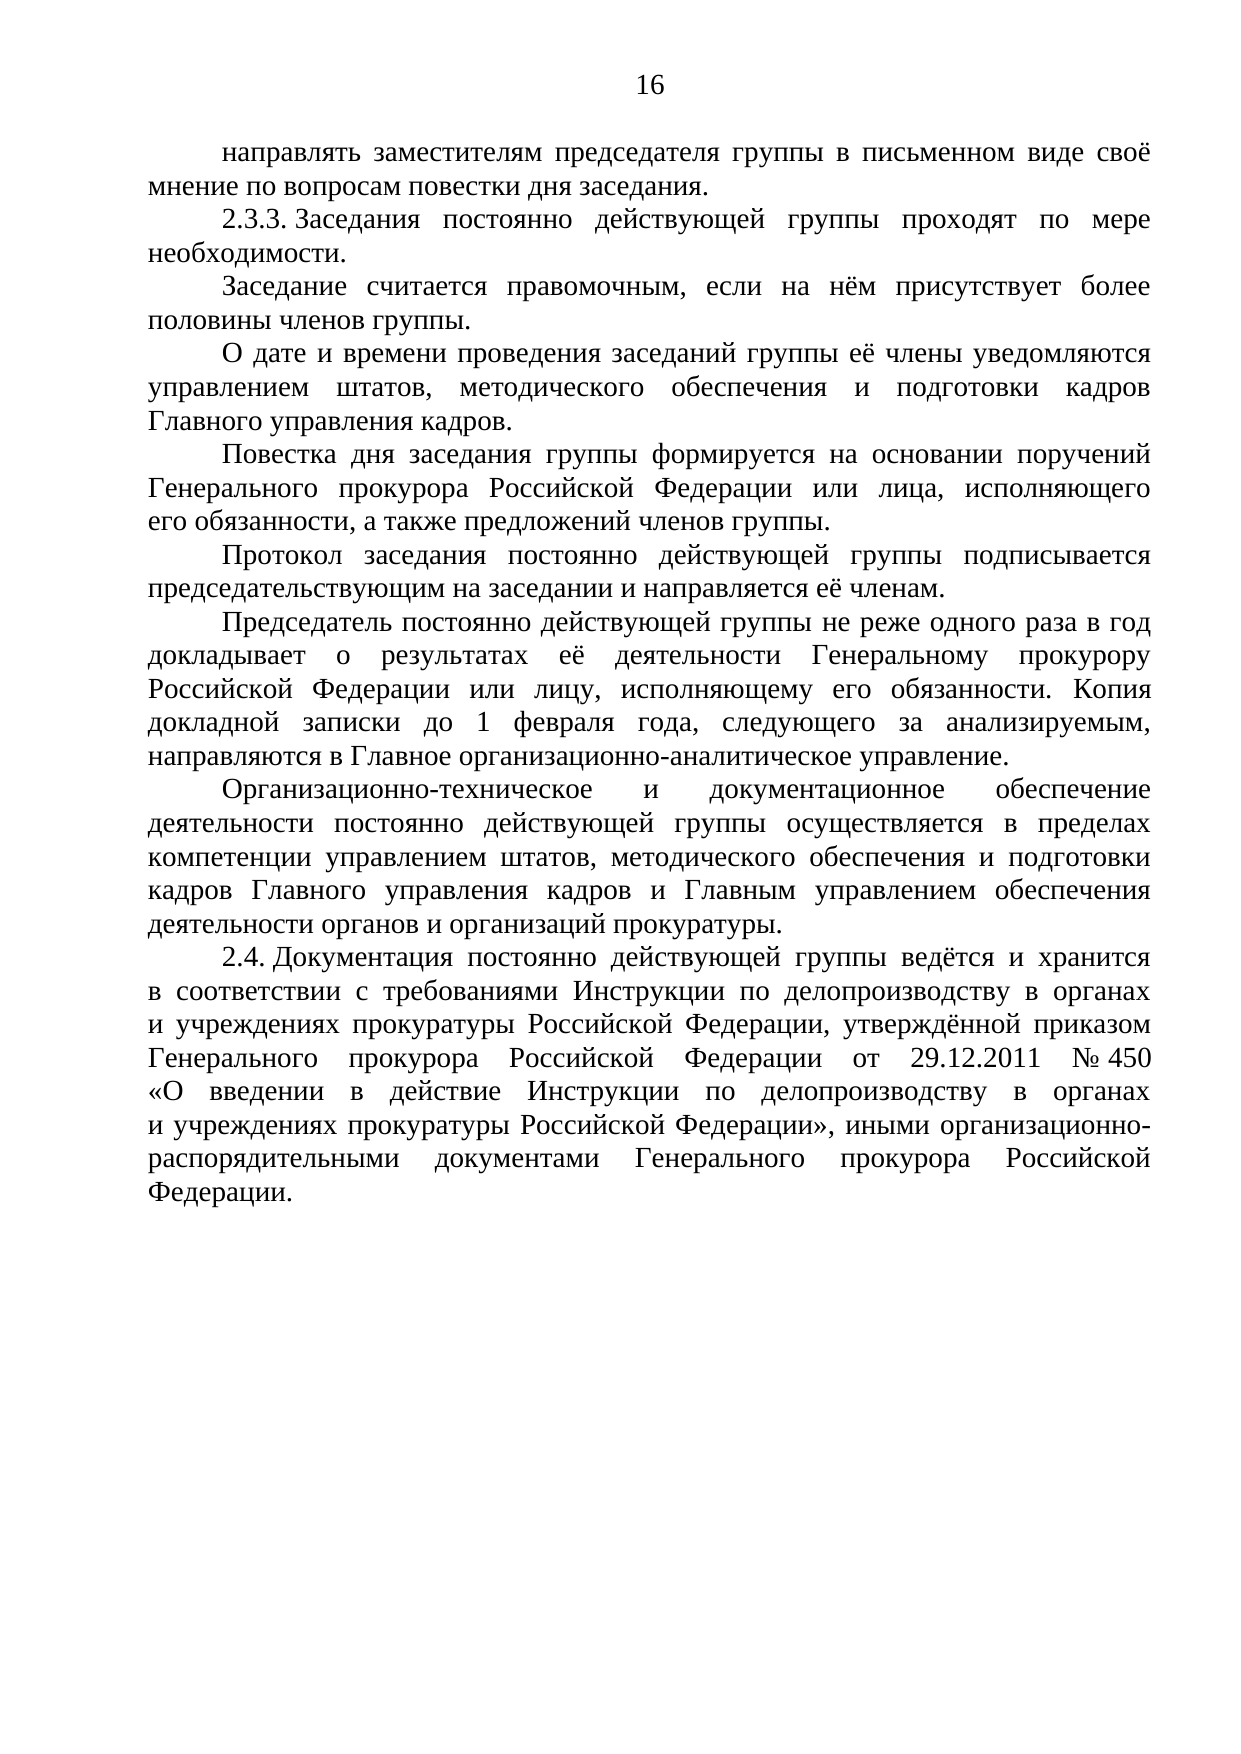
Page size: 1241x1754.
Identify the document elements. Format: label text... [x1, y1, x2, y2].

text направлять заместителям председателя группы в письменном виде своё мнение по вопросам повестки дня заседания. [148, 118, 1152, 201]
text 2.3.3. Заседания постоянно действующей группы проходят по мере необходимости. [148, 201, 1152, 268]
text Организационно-техническое и документационное обеспечение деятельности постоянно действующей группы осуществляется в пределах компетенции управлением штатов, методического обеспечения и подготовки кадров Главного управления кадров и Главным управлением обеспечения деятельности органов и организаций прокуратуры. [148, 772, 1152, 939]
text Заседание считается правомочным, если на нём присутствует более половины членов группы. [148, 268, 1152, 336]
text Повестка дня заседания группы формируется на основании поручений Генерального прокурора Российской Федерации или лица, исполняющего его обязанности, а также предложений членов группы. [148, 436, 1152, 537]
text Протокол заседания постоянно действующей группы подписывается председательствующим на заседании и направляется её членам. [148, 537, 1152, 604]
text О дате и времени проведения заседаний группы её члены уведомляются управлением штатов, методического обеспечения и подготовки кадров Главного управления кадров. [148, 336, 1152, 436]
text Председатель постоянно действующей группы не реже одного раза в год докладывает о результатах её деятельности Генеральному прокурору Российской Федерации или лицу, исполняющему его обязанности. Копия докладной записки до 1 февраля года, следующего за анализируемым, направляются в Главное организационно-аналитическое управление. [148, 604, 1152, 772]
text 2.4. Документация постоянно действующей группы ведётся и хранится в соответствии с требованиями Инструкции по делопроизводству в органах и учреждениях прокуратуры Российской Федерации, утверждённой приказом Генерального прокурора Российской Федерации от 29.12.2011 № 450 «О введении в действие Инструкции по делопроизводству в органах и учреждениях прокуратуры Российской Федерации», иными организационно-распорядительными документами Генерального прокурора Российской Федерации. [148, 939, 1152, 1208]
